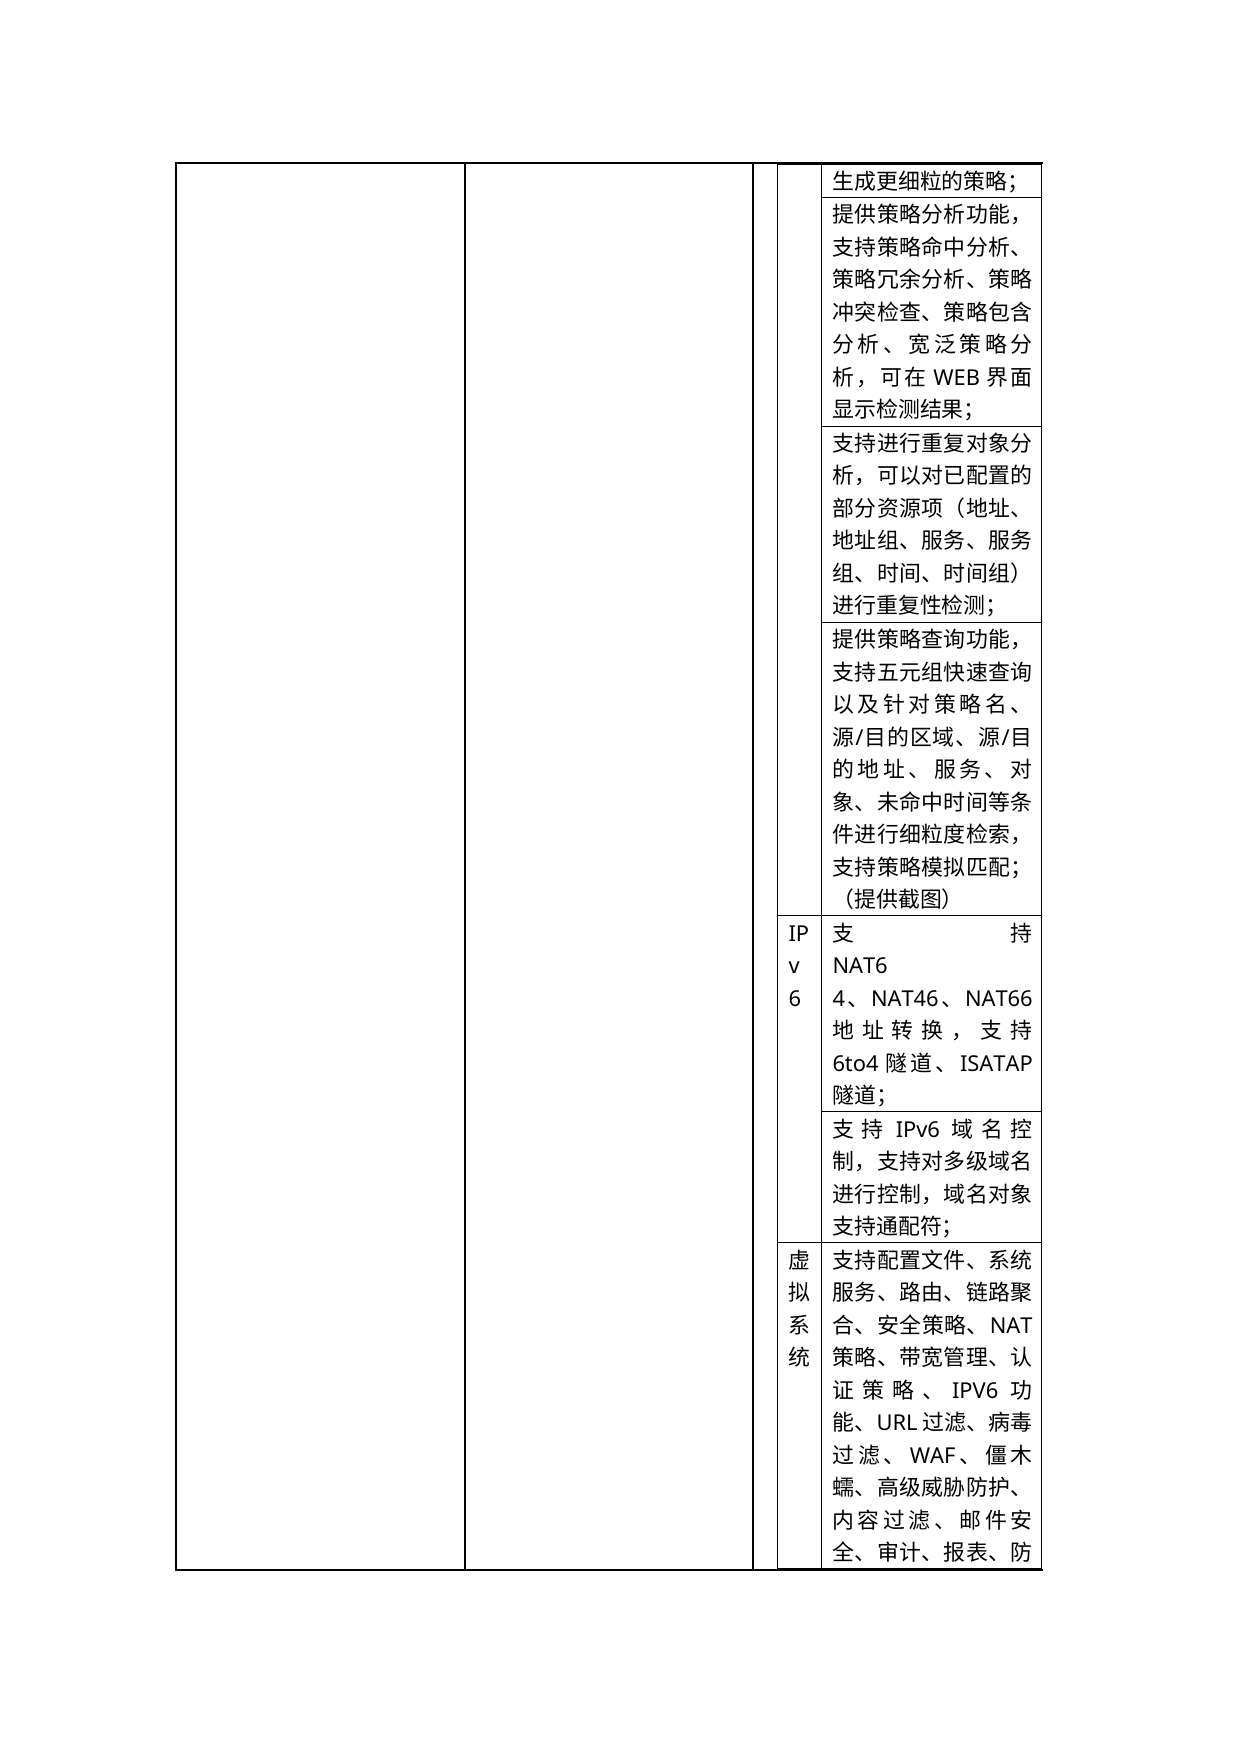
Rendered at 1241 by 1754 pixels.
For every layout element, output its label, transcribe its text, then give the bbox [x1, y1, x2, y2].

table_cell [822, 1112, 1041, 1242]
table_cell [778, 916, 821, 1242]
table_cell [822, 165, 1041, 197]
table_cell [466, 164, 752, 1569]
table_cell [778, 165, 821, 915]
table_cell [822, 427, 1041, 622]
table_cell 1 [177, 164, 464, 1569]
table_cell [822, 198, 1041, 426]
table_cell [778, 1243, 821, 1568]
table_cell 一、采购清单和技术要求 （一）采购清单 （二）技术规格要求 2.1防火墙系统 2.2防病毒系统网络版 三、项目实施期限：60天。 [822, 916, 1041, 1111]
table_cell 一、采购清单和技术要求 （一）采购清单 （二）技术规格要求 2.1防火墙系统 2.2防病毒系统网络版 三、项目实施期限：60天。 [822, 623, 1041, 915]
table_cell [822, 1243, 1041, 1568]
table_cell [754, 164, 777, 1569]
